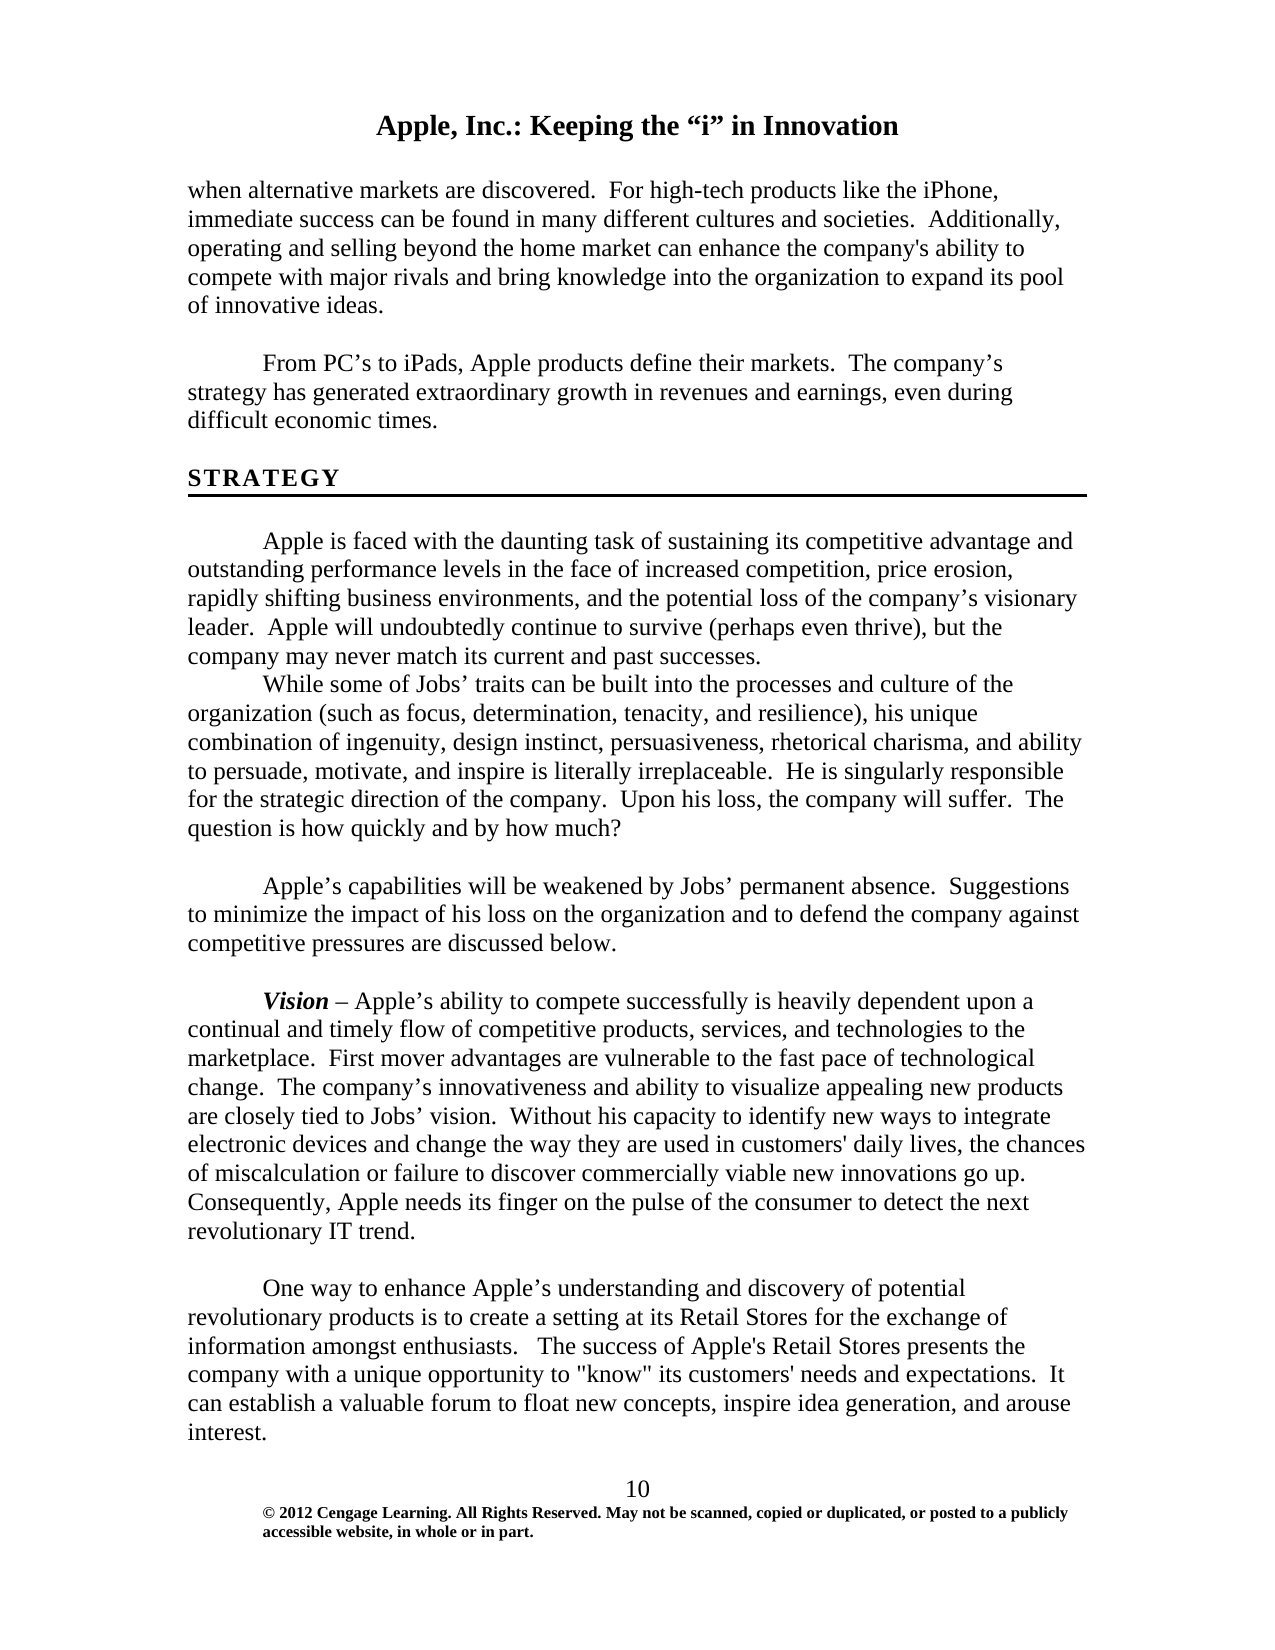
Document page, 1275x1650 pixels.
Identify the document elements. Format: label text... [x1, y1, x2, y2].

text Apple is faced with the daunting task of sustaining its competitive advantage and outstanding performance levels in the face of increased competition, price erosion, rapidly shifting business environments, and the potential loss of the company’s visionary leader. Apple will undoubtedly continue to survive (perhaps even thrive), but the company may never match its current and past successes. [187, 526, 1087, 669]
text One way to enhance Apple’s understanding and discovery of potential revolutionary products is to create a setting at its Retail Stores for the exchange of information amongst enthusiasts. The success of Apple's Retail Stores presents the company with a unique opportunity to "know" its customers' needs and expectations. It can establish a valuable forum to float new concepts, inspire idea generation, and arouse interest. [187, 1273, 1087, 1446]
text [187, 176, 1087, 319]
text From PC’s to iPads, Apple products define their markets. The company’s strategy has generated extraordinary growth in revenues and earnings, even during difficult economic times. [187, 348, 1087, 434]
text STRATEGY [187, 463, 1087, 497]
text Vision – Apple’s ability to compete successfully is heavily dependent upon a continual and timely flow of competitive products, services, and technologies to the marketplace. First mover advantages are vulnerable to the fast pace of technological change. The company’s innovativeness and ability to visualize appealing new products are closely tied to Jobs’ vision. Without his capacity to identify new ways to integrate electronic devices and change the way they are used in customers' daily lives, the chances of miscalculation or failure to discover commercially viable new innovations go up. Consequently, Apple needs its finger on the pulse of the consumer to detect the next revolutionary IT trend. [187, 986, 1087, 1244]
text While some of Jobs’ traits can be built into the processes and culture of the organization (such as focus, determination, tenacity, and resilience), his unique combination of ingenuity, design instinct, persuasiveness, rhetorical charisma, and ability to persuade, motivate, and inspire is literally irreplaceable. He is singularly responsible for the strategic direction of the company. Upon his loss, the company will suffer. The question is how quickly and by how much? [187, 669, 1087, 842]
text Apple’s capabilities will be weakened by Jobs’ permanent absence. Suggestions to minimize the impact of his loss on the organization and to defend the company against competitive pressures are discussed below. [187, 871, 1087, 957]
